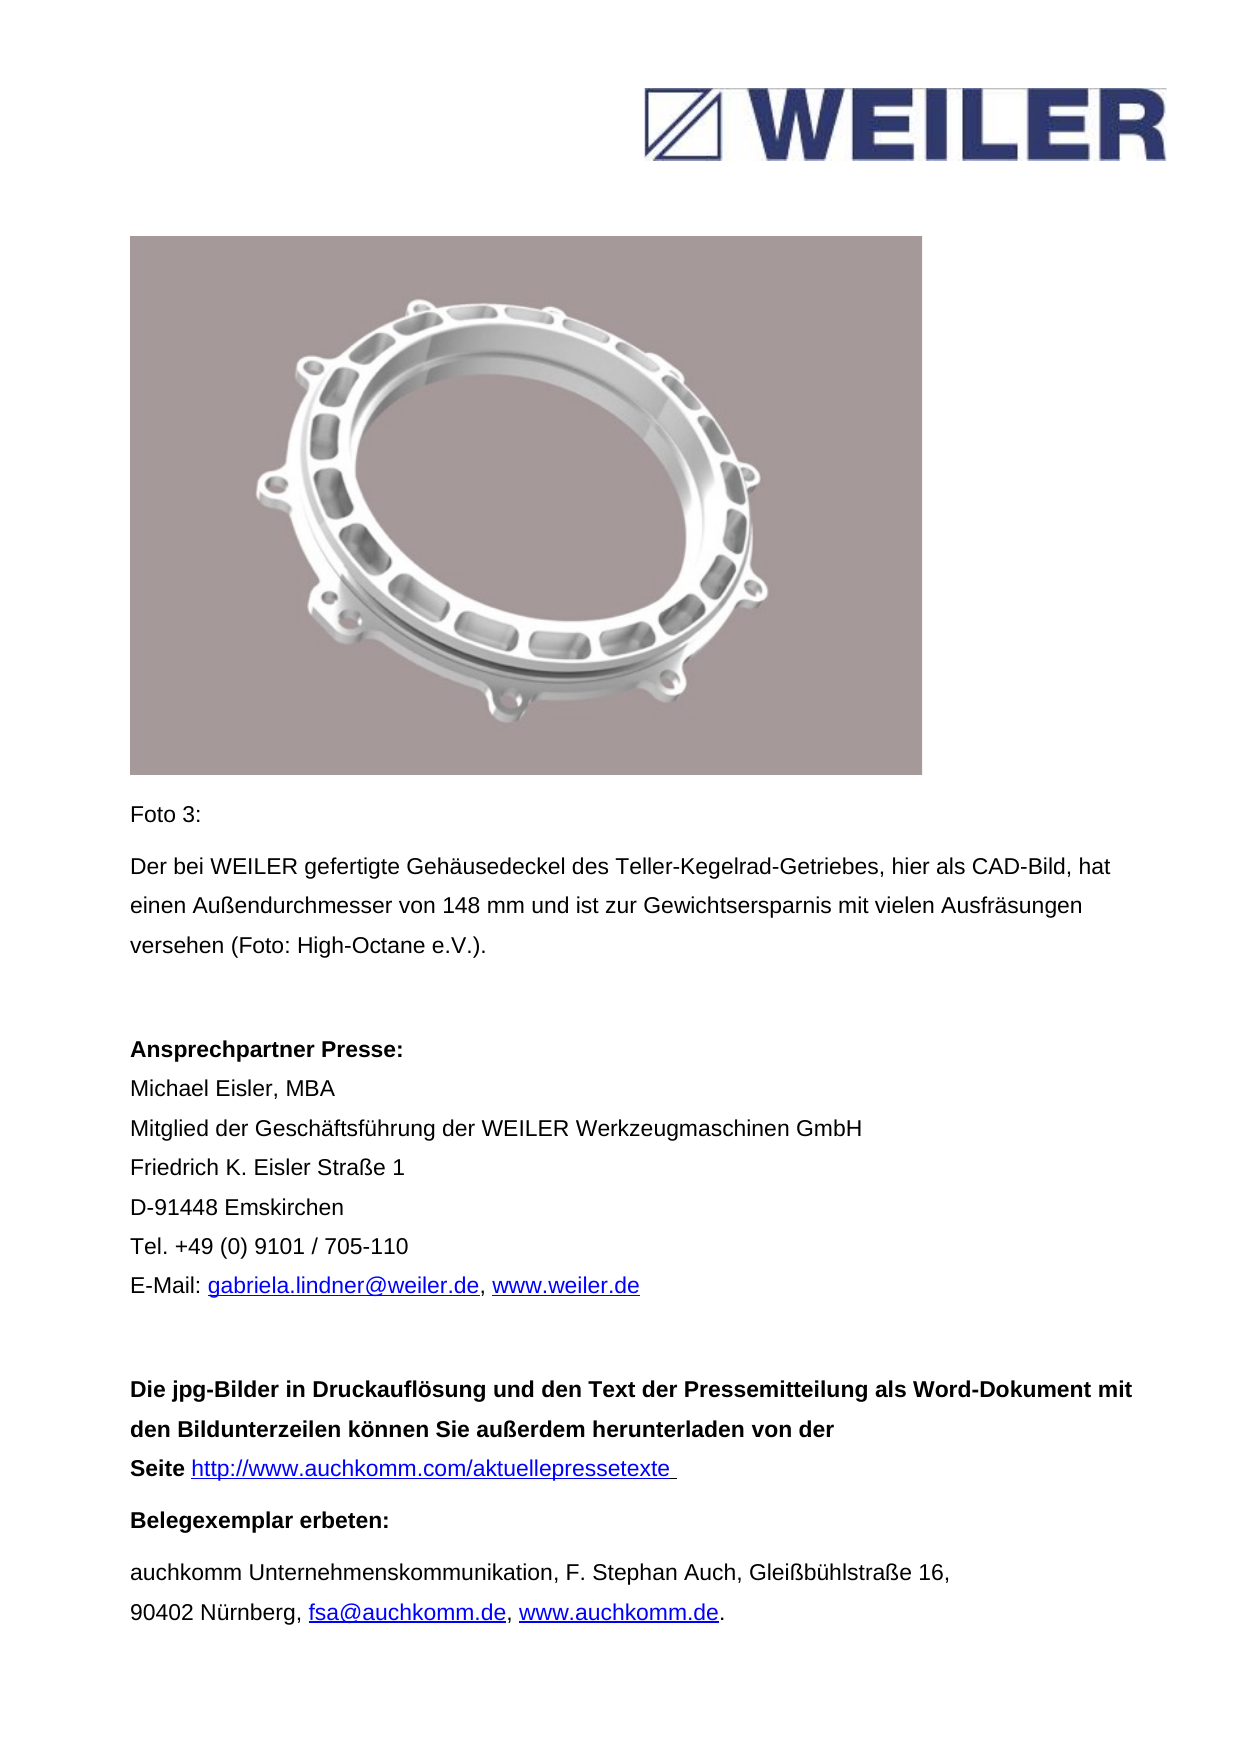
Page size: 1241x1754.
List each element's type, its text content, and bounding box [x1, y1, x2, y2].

picture [130, 236, 923, 775]
text Ansprechpartner Presse: Michael Eisler, MBA Mitglied der Geschäftsführung der WEILER Werkzeugmaschinen GmbH Friedrich K. Eisler Straße 1 D-91448 Emskirchen Tel. +49 (0) 9101 / 705-110 E-Mail: gabriela.lindner@weiler.de, www.weiler.de [130, 1036, 1167, 1299]
text Belegexemplar erbeten: [130, 1507, 1167, 1534]
text auchkomm Unternehmenskommunikation, F. Stephan Auch, Gleißbühlstraße 16, 90402 Nürnberg, fsa@auchkomm.de, www.auchkomm.de. [130, 1559, 1167, 1625]
text Der bei WEILER gefertigte Gehäusedeckel des Teller-Kegelrad-Getriebes, hier als CAD-Bild, hat einen Außendurchmesser von 148 mm und ist zur Gewichtsersparnis mit vielen Ausfräsungen versehen (Foto: High-Octane e.V.). [130, 853, 1167, 958]
picture [644, 88, 1167, 161]
text Die jpg-Bilder in Druckauflösung und den Text der Pressemitteilung als Word-Dokument mit den Bildunterzeilen können Sie außerdem herunterladen von der Seite http://www.auchkomm.com/aktuellepressetexte [130, 1376, 1167, 1482]
text Foto 3: [130, 801, 1167, 827]
